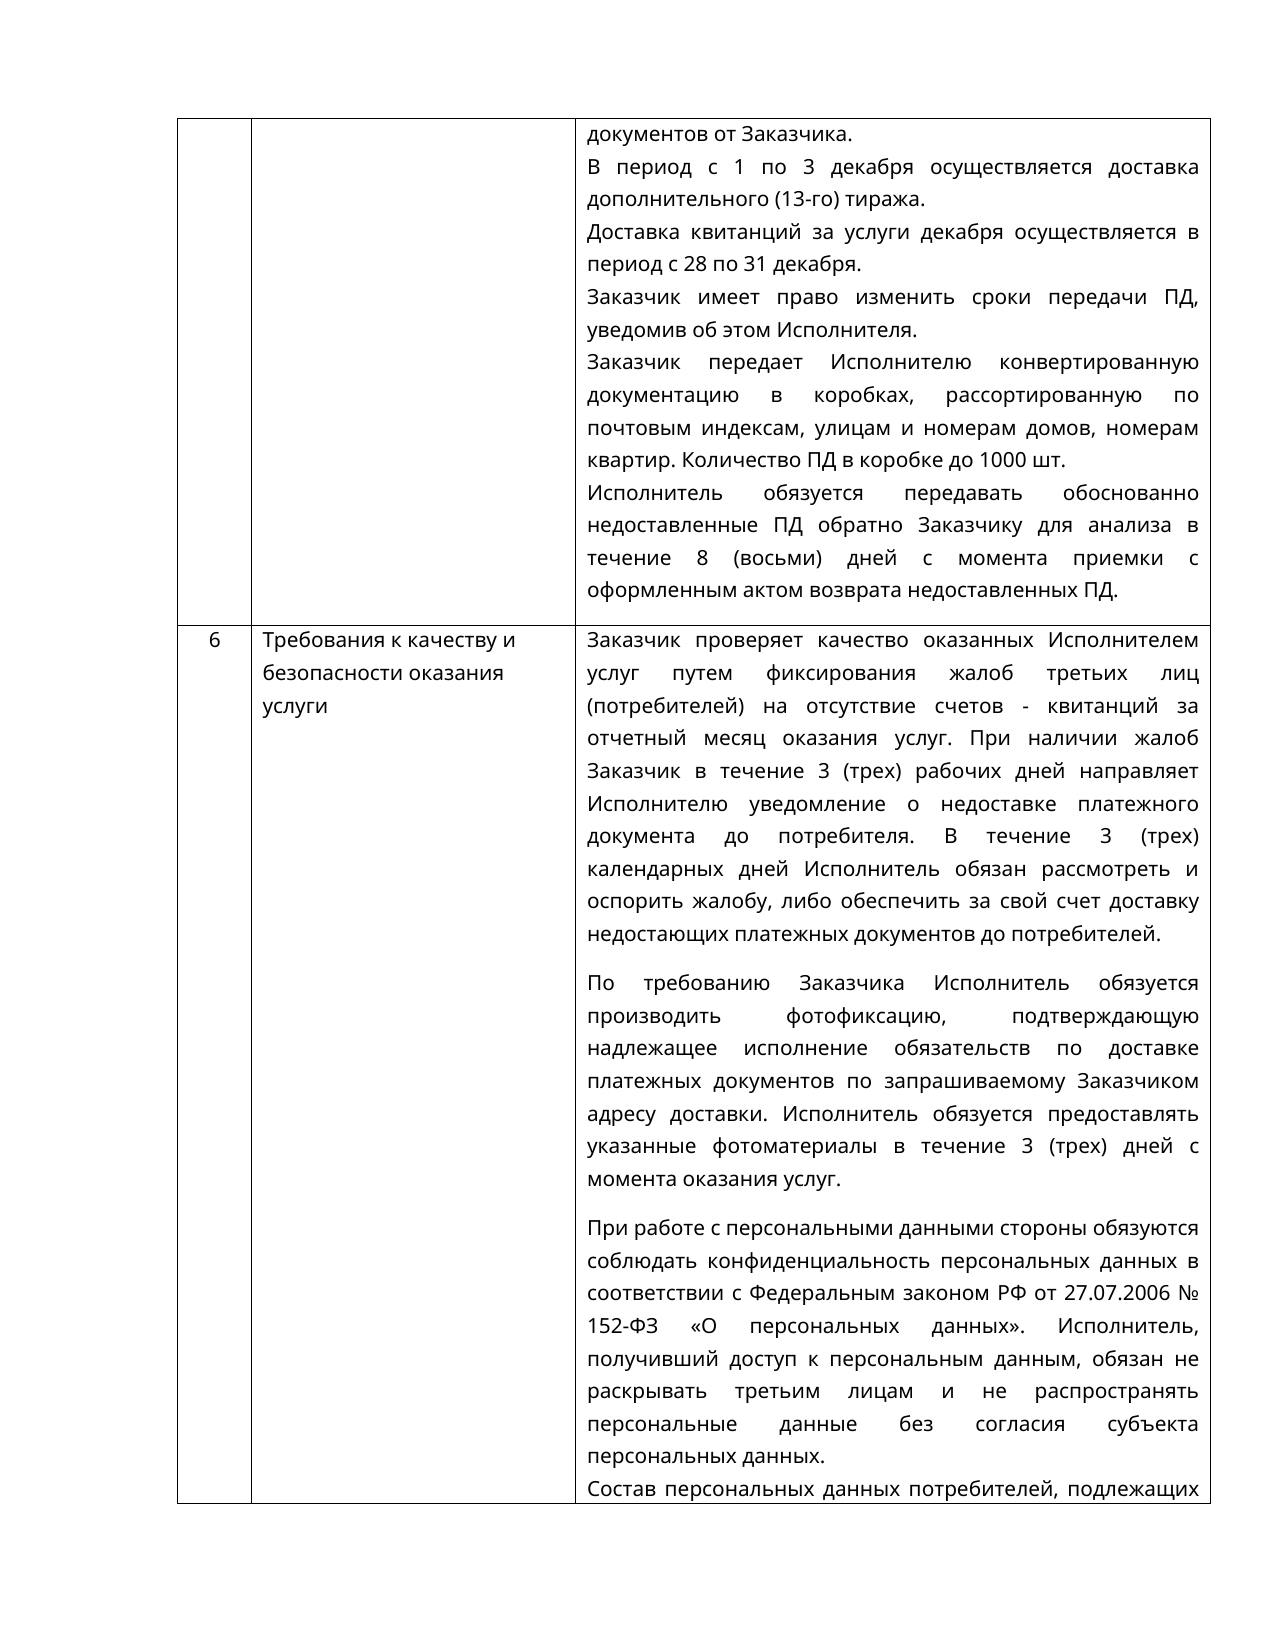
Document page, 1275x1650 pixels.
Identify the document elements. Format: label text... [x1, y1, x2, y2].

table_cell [252, 119, 575, 624]
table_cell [576, 626, 1210, 1502]
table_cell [576, 119, 1210, 624]
table_cell 6 [178, 626, 251, 1502]
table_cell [252, 626, 575, 1502]
table_cell 5 [178, 119, 251, 624]
